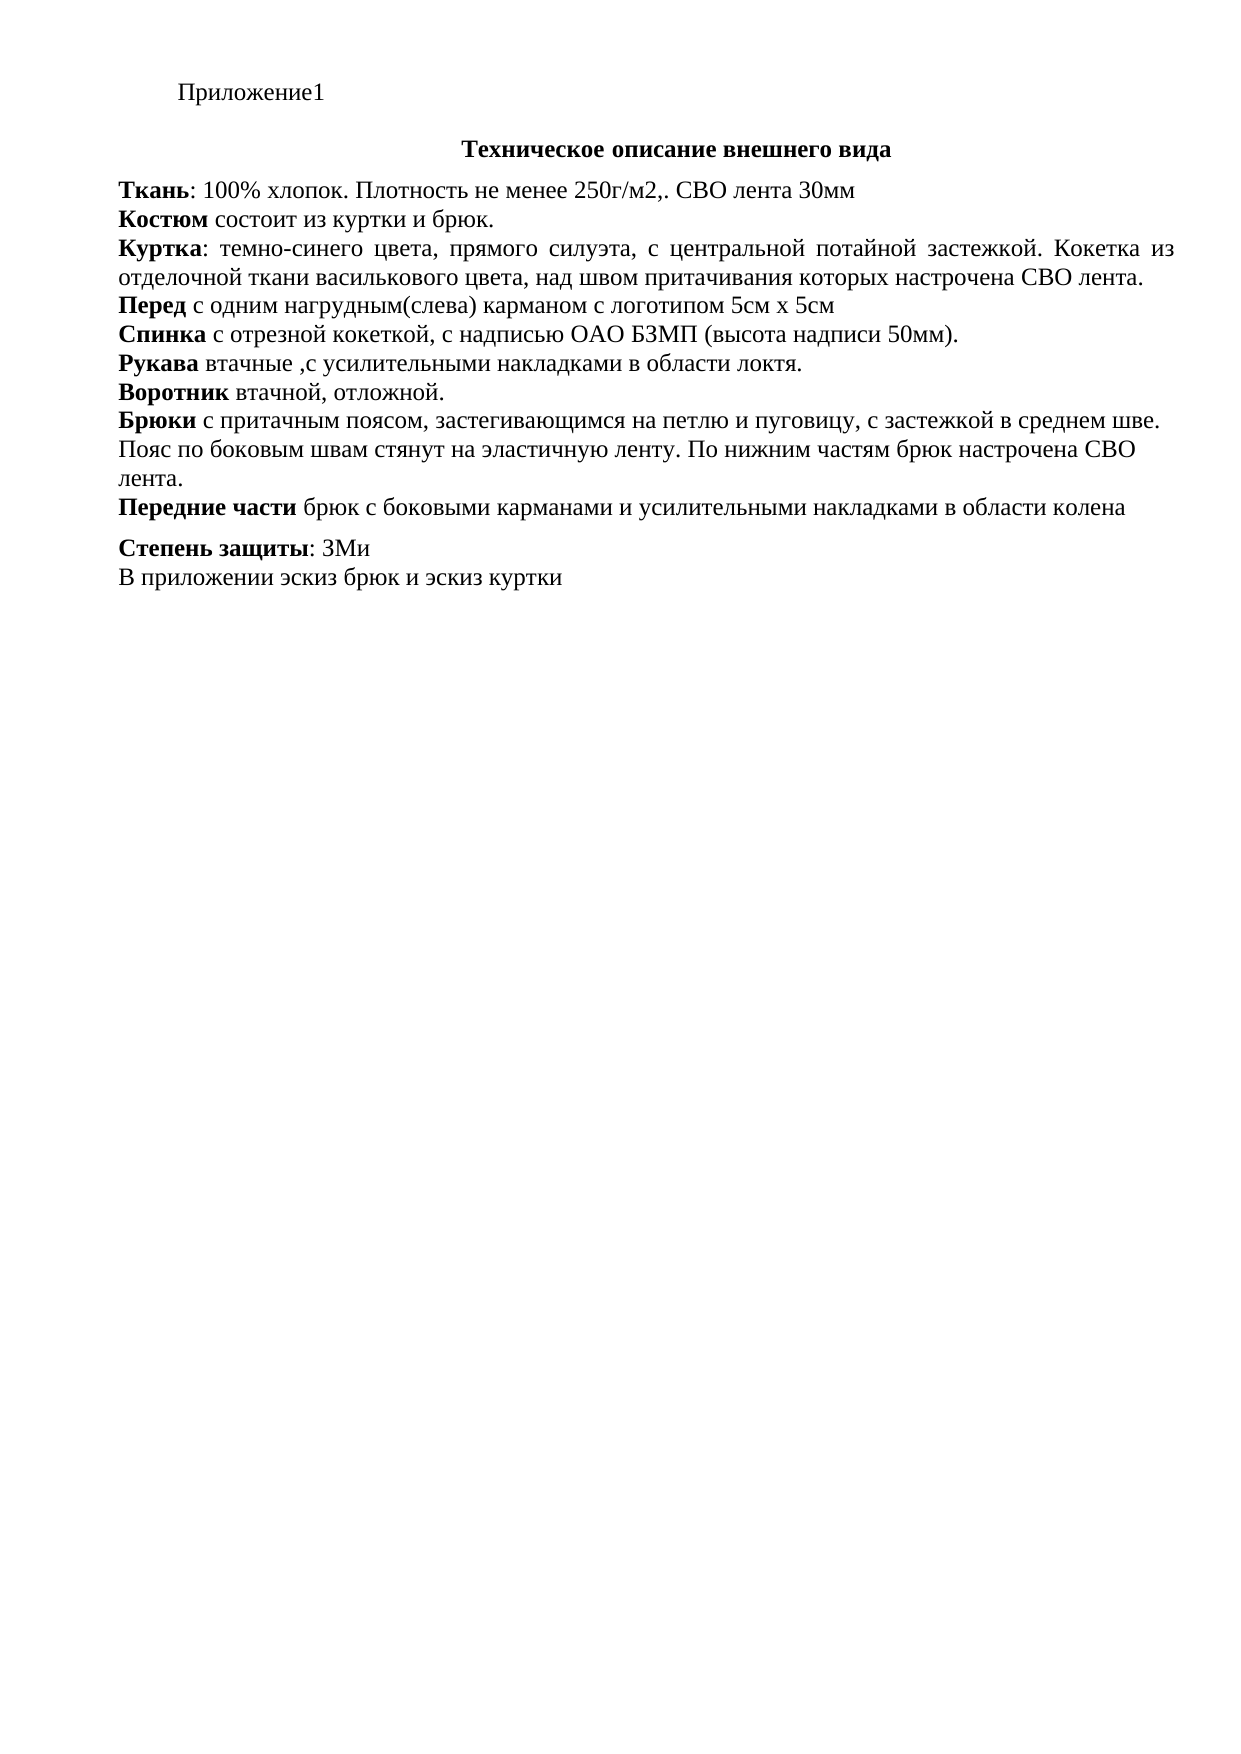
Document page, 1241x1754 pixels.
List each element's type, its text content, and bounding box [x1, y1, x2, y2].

text Передние части брюк с боковыми карманами и усилительными накладками в области колена [118, 492, 1175, 521]
text Рукава втачные ,с усилительными накладками в области локтя. [118, 348, 1175, 377]
text Техническое описание внешнего вида [118, 134, 1175, 163]
text Спинка с отрезной кокеткой, с надписью ОАО БЗМП (высота надписи 50мм). [118, 319, 1175, 348]
text Брюки с притачным поясом, застегивающимся на петлю и пуговицу, с застежкой в среднем шве. Пояс по боковым швам стянут на эластичную ленту. По нижним частям брюк настрочена СВО лента. [118, 406, 1175, 492]
text Перед с одним нагрудным(слева) карманом с логотипом 5см х 5см [118, 291, 1175, 319]
text Степень защиты: ЗМи [118, 533, 1175, 562]
text Костюм состоит из куртки и брюк. [118, 204, 1175, 233]
text Приложение1 [118, 77, 1175, 106]
text В приложении эскиз брюк и эскиз куртки [118, 562, 1175, 591]
text Ткань: 100% хлопок. Плотность не менее 250г/м2,. СВО лента 30мм [118, 176, 1175, 204]
text Куртка: темно-синего цвета, прямого силуэта, с центральной потайной застежкой. Кокетка из отделочной ткани василькового цвета, над швом притачивания которых настрочена СВО лента. [118, 233, 1175, 291]
text Воротник втачной, отложной. [118, 377, 1175, 406]
